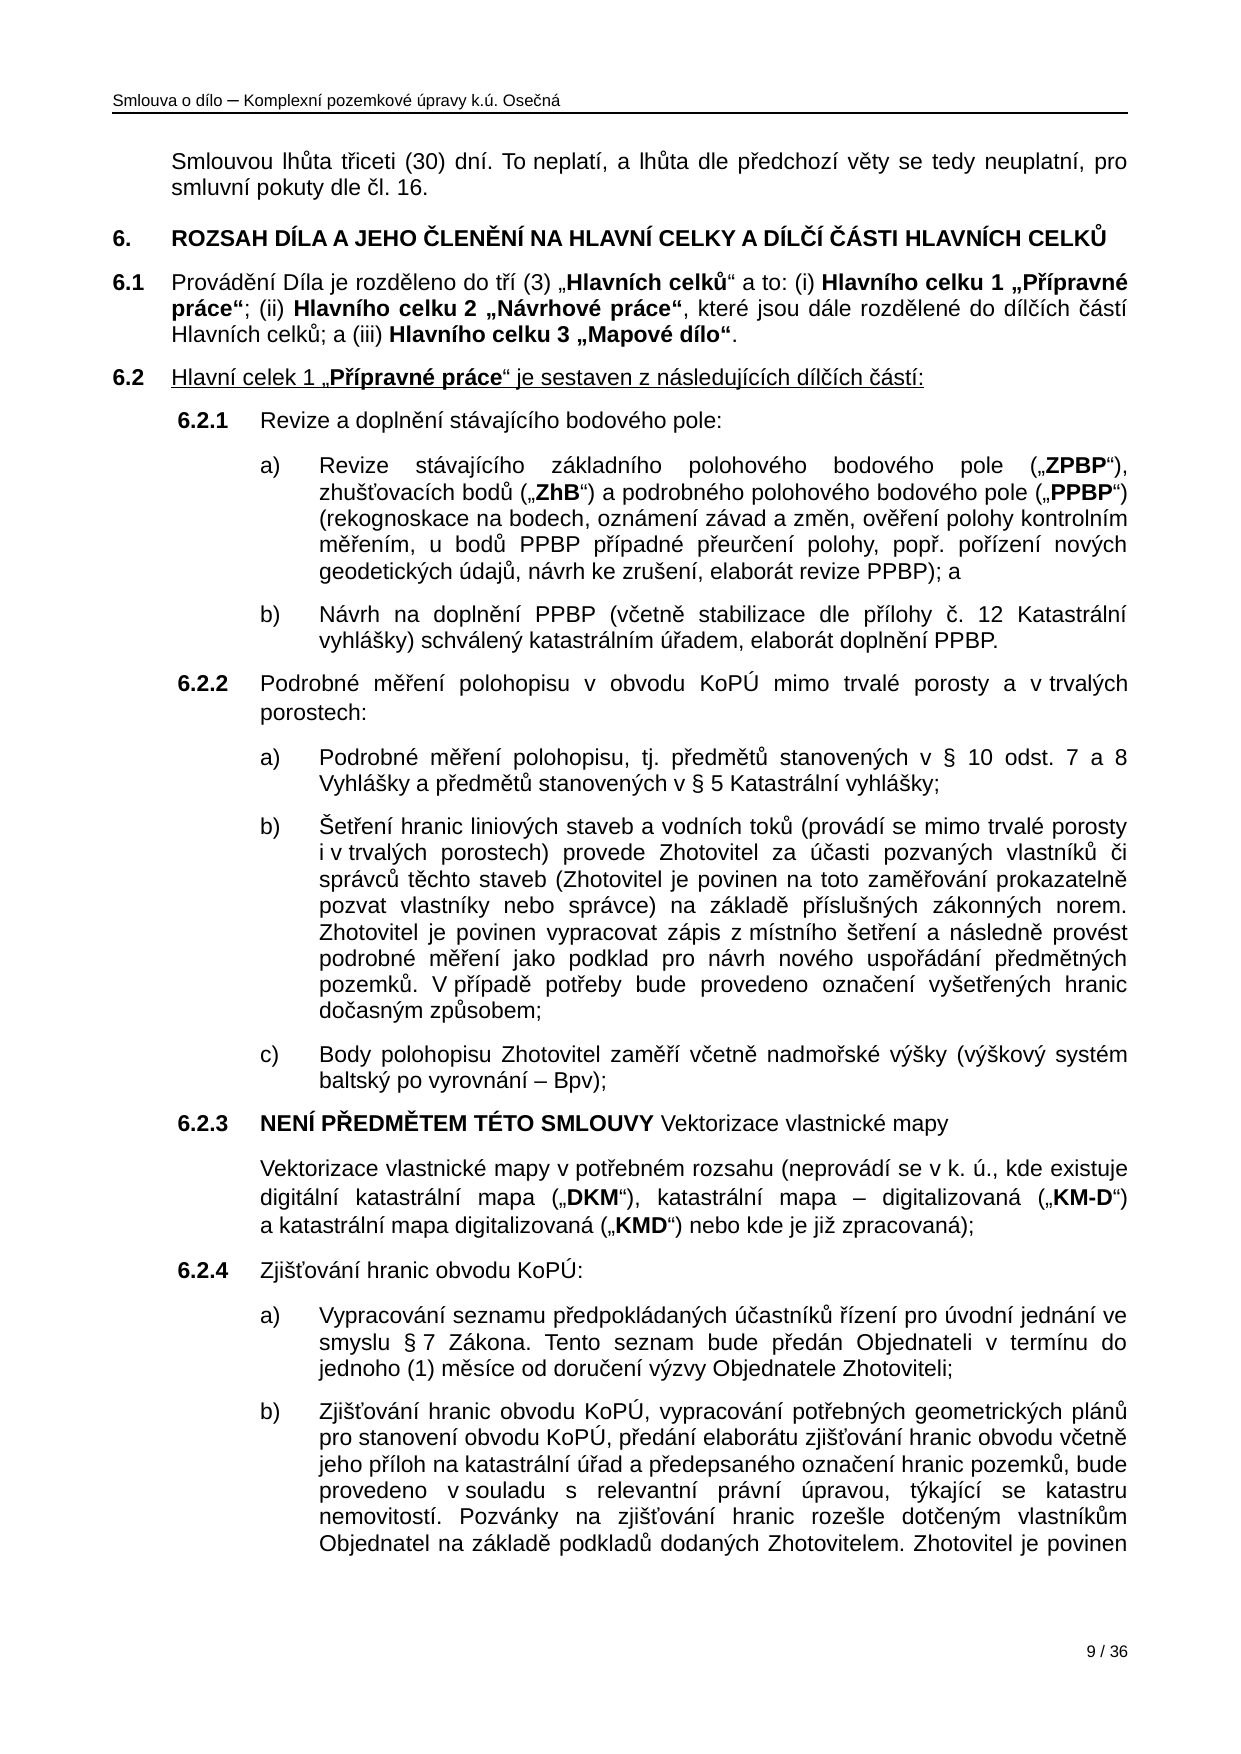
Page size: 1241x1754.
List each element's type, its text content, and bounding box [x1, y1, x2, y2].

text Revize a doplnění stávajícího bodového pole: [177, 407, 1128, 433]
list Revize stávajícího základního polohového bodového pole („ZPBP“), zhušťovacích bodů („ZhB“) a podrobného polohového bodového pole („PPBP“) (rekognoskace na bodech, oznámení závad a změn, ověření polohy kontrolním měřením, u bodů PPBP případné přeurčení polohy, popř. pořízení nových geodetických údajů, návrh ke zrušení, elaborát revize PPBP); a [260, 452, 1128, 584]
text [112, 148, 1128, 200]
list Podrobné měření polohopisu, tj. předmětů stanovených v § 10 odst. 7 a 8 Vyhlášky a předmětů stanovených v § 5 Katastrální vyhlášky; [260, 744, 1128, 796]
text Hlavní celek 1 „Přípravné práce“ je sestaven z následujících dílčích částí: [112, 364, 1128, 391]
text Provádění Díla je rozděleno do tří (3) „Hlavních celků“ a to: (i) Hlavního celku 1 „Přípravné práce“; (ii) Hlavního celku 2 „Návrhové práce“, které jsou dále rozdělené do dílčích částí Hlavních celků; a (iii) Hlavního celku 3 „Mapové dílo“. [112, 268, 1128, 347]
list Vypracování seznamu předpokládaných účastníků řízení pro úvodní jednání ve smyslu § 7 Zákona. Tento seznam bude předán Objednateli v termínu do jednoho (1) měsíce od doručení výzvy Objednatele Zhotoviteli; [260, 1302, 1128, 1381]
list Návrh na doplnění PPBP (včetně stabilizace dle přílohy č. 12 Katastrální vyhlášky) schválený katastrálním úřadem, elaborát doplnění PPBP. [260, 601, 1128, 653]
text Rozsah díla a jeho členění na hlavní celky a dílčí části Hlavních celků [112, 225, 1128, 252]
text NENÍ PŘEDMĚTEM TÉTO SMLOUVY Vektorizace vlastnické mapy [177, 1110, 1128, 1136]
list Body polohopisu Zhotovitel zaměří včetně nadmořské výšky (výškový systém baltský po vyrovnání – Bpv); [260, 1041, 1128, 1093]
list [260, 1398, 1128, 1556]
list Šetření hranic liniových staveb a vodních toků (provádí se mimo trvalé porosty i v trvalých porostech) provede Zhotovitel za účasti pozvaných vlastníků či správců těchto staveb (Zhotovitel je povinen na toto zaměřování prokazatelně pozvat vlastníky nebo správce) na základě příslušných zákonných norem. Zhotovitel je povinen vypracovat zápis z místního šetření a následně provést podrobné měření jako podklad pro návrh nového uspořádání předmětných pozemků. V případě potřeby bude provedeno označení vyšetřených hranic dočasným způsobem; [260, 813, 1128, 1024]
text Zjišťování hranic obvodu KoPÚ: [177, 1257, 1128, 1283]
text Podrobné měření polohopisu v obvodu KoPÚ mimo trvalé porosty a v trvalých porostech: [177, 670, 1128, 725]
list Vektorizace vlastnické mapy v potřebném rozsahu (neprovádí se v k. ú., kde existuje digitální katastrální mapa („DKM“), katastrální mapa – digitalizovaná („KM-D“) a katastrální mapa digitalizovaná („KMD“) nebo kde je již zpracovaná); [260, 1155, 1128, 1238]
